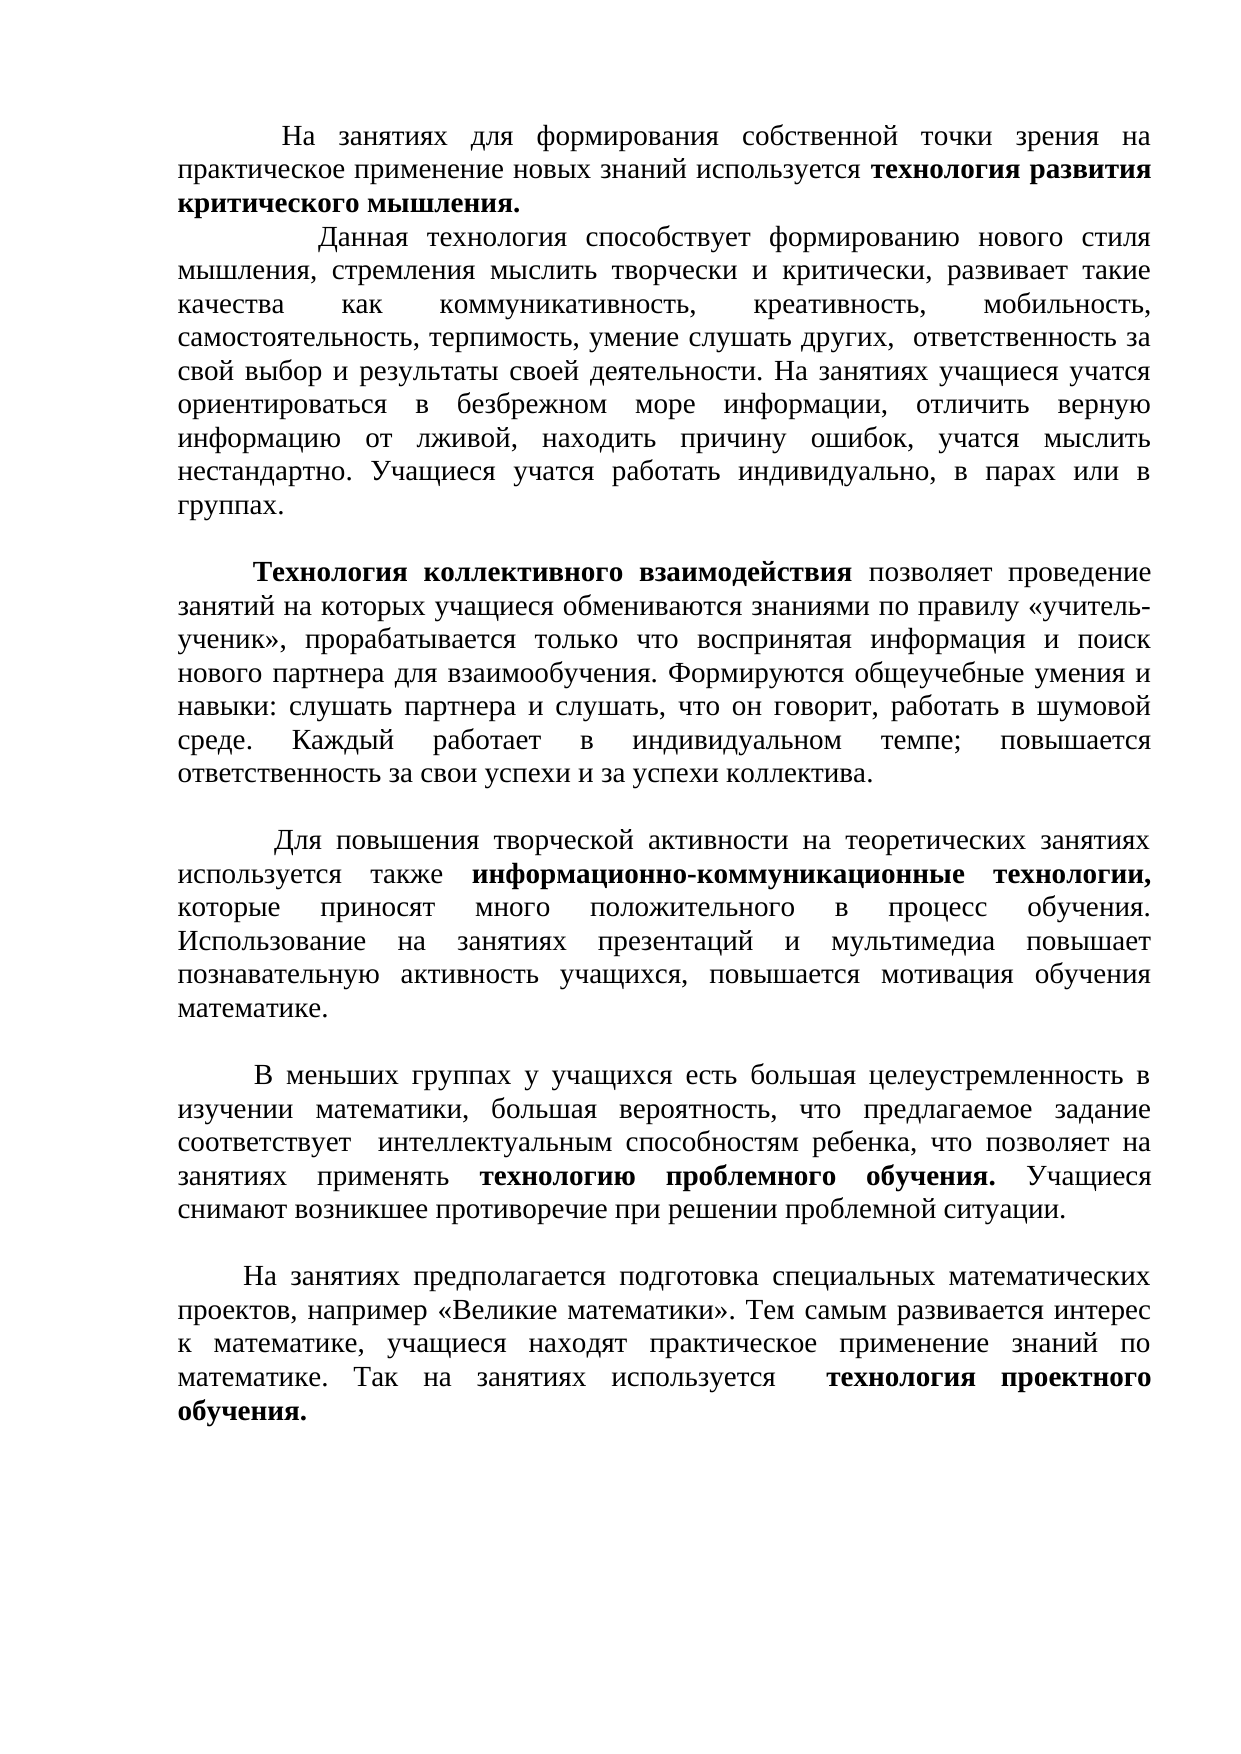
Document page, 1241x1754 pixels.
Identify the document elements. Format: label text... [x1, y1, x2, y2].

text Технология коллективного взаимодействия позволяет проведение занятий на которых учащиеся обмениваются знаниями по правилу «учитель-ученик», прорабатывается только что воспринятая информация и поиск нового партнера для взаимообучения. Формируются общеучебные умения и навыки: слушать партнера и слушать, что он говорит, работать в шумовой среде. Каждый работает в индивидуальном темпе; повышается ответственность за свои успехи и за успехи коллектива. [177, 554, 1152, 789]
text В меньших группах у учащихся есть большая целеустремленность в изучении математики, большая вероятность, что предлагаемое задание соответствует интеллектуальным способностям ребенка, что позволяет на занятиях применять технологию проблемного обучения. Учащиеся снимают возникшее противоречие при решении проблемной ситуации. [177, 1057, 1152, 1225]
text На занятиях для формирования собственной точки зрения на практическое применение новых знаний используется технология развития критического мышления. [177, 118, 1152, 219]
text Для повышения творческой активности на теоретических занятиях используется также информационно-коммуникационные технологии, которые приносят много положительного в процесс обучения. Использование на занятиях презентаций и мультимедиа повышает познавательную активность учащихся, повышается мотивация обучения математике. [177, 822, 1152, 1024]
text На занятиях предполагается подготовка специальных математических проектов, например «Великие математики». Тем самым развивается интерес к математике, учащиеся находят практическое применение знаний по математике. Так на занятиях используется технология проектного обучения. [177, 1258, 1152, 1426]
text Данная технология способствует формированию нового стиля мышления, стремления мыслить творчески и критически, развивает такие качества как коммуникативность, креативность, мобильность, самостоятельность, терпимость, умение слушать других, ответственность за свой выбор и результаты своей деятельности. На занятиях учащиеся учатся ориентироваться в безбрежном море информации, отличить верную информацию от лживой, находить причину ошибок, учатся мыслить нестандартно. Учащиеся учатся работать индивидуально, в парах или в группах. [177, 219, 1152, 521]
